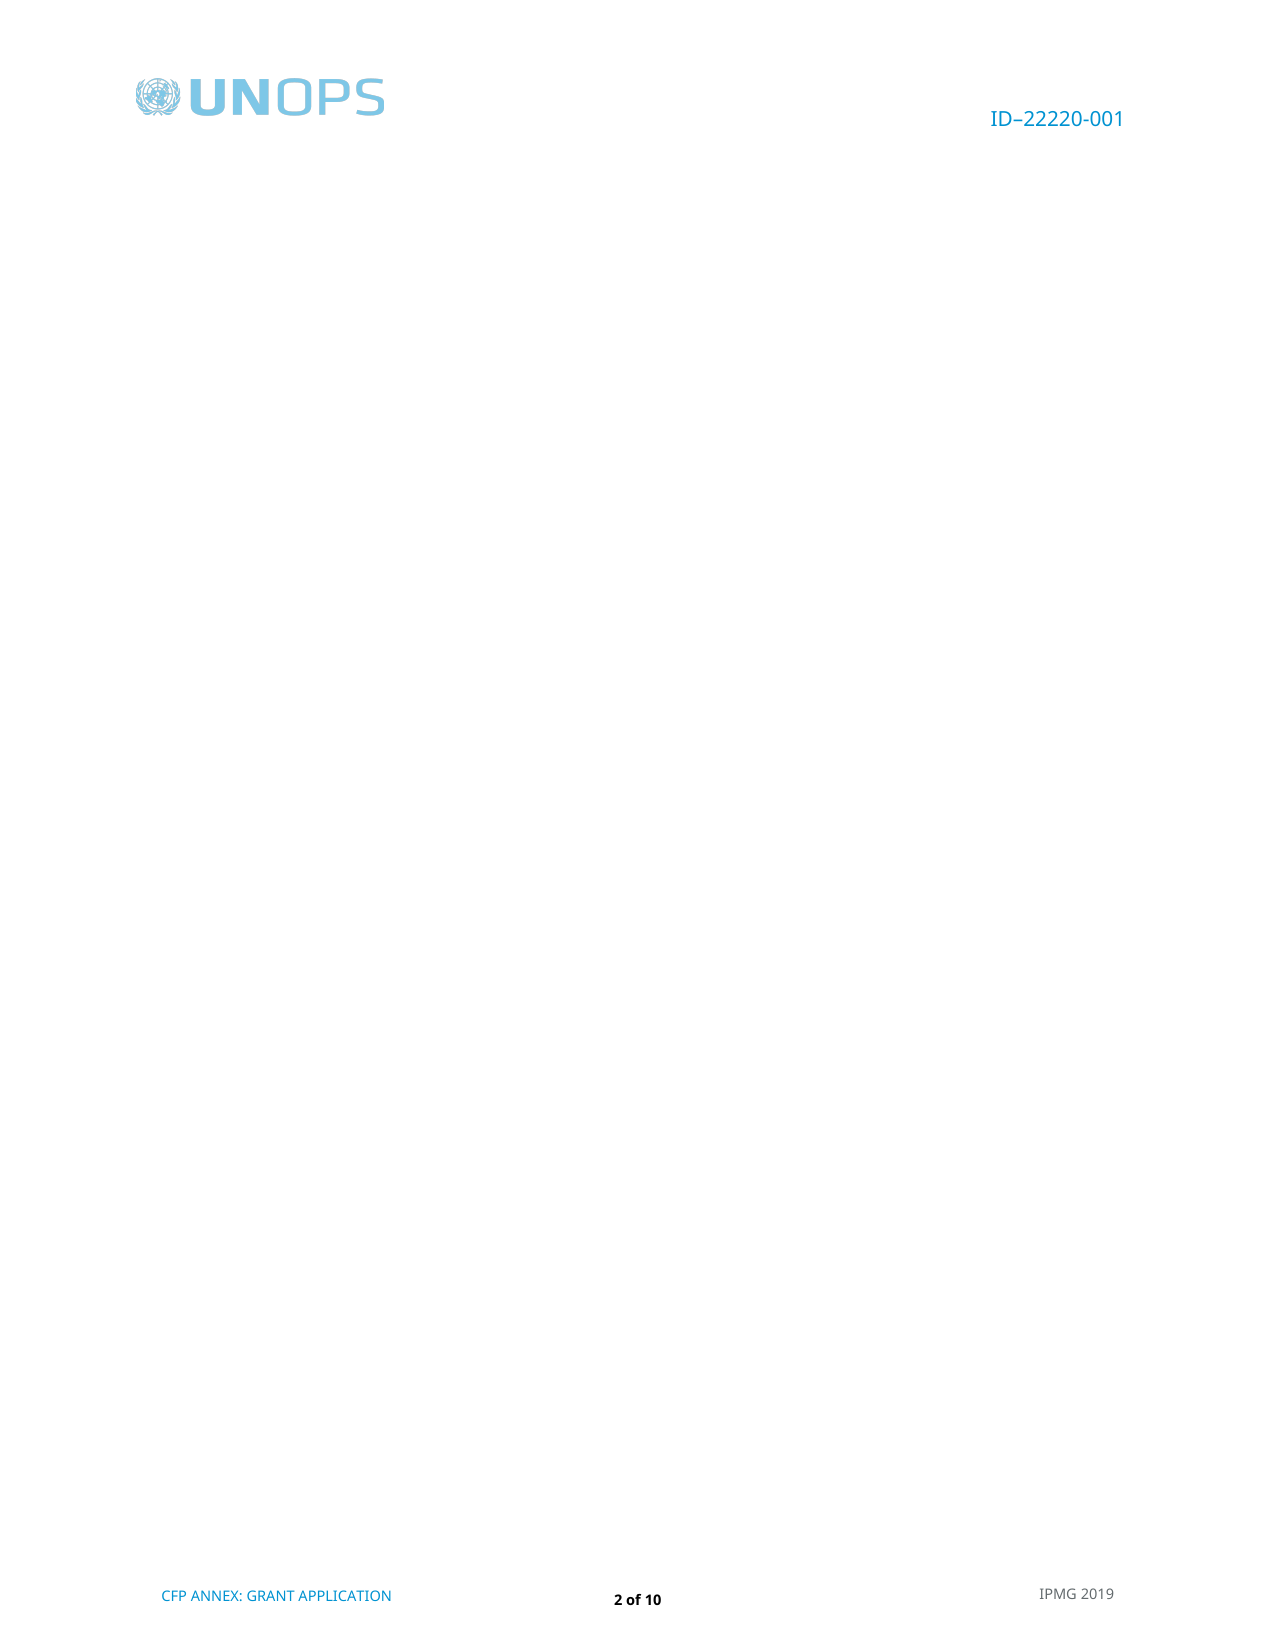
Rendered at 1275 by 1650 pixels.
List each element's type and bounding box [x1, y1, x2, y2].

picture [258, 1591, 262, 1601]
picture [136, 78, 384, 116]
picture [308, 1591, 312, 1601]
